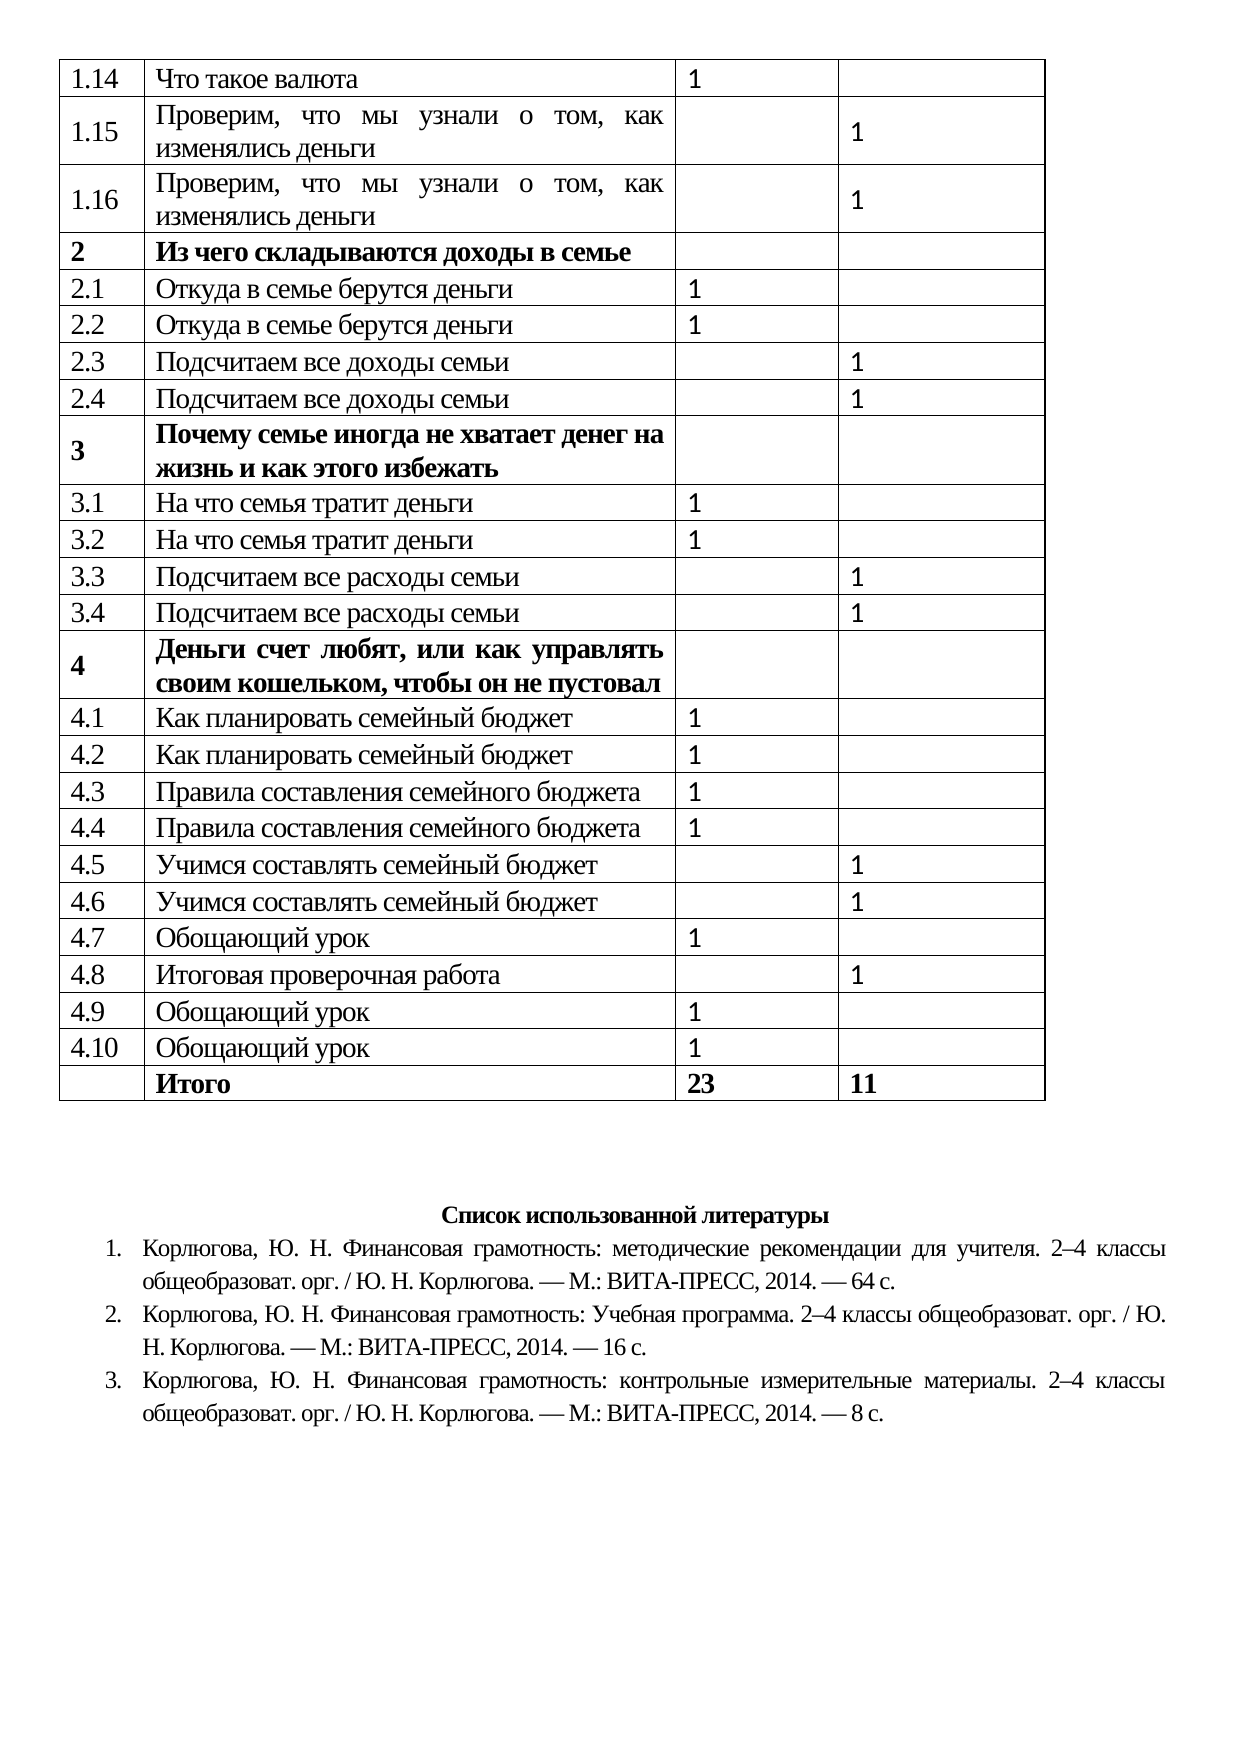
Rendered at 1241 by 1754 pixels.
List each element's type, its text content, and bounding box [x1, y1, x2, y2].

table_cell [676, 883, 838, 918]
table_cell 1 [676, 521, 838, 557]
table_cell [676, 97, 838, 164]
table_cell [60, 1066, 144, 1099]
table_cell 2 [60, 233, 144, 269]
table_cell [839, 631, 1044, 698]
table_cell Обощающий урок [145, 993, 675, 1028]
table_cell [676, 416, 838, 483]
table_cell 1 [839, 380, 1044, 415]
table_cell [839, 306, 1044, 342]
table_cell [839, 60, 1044, 96]
table_cell 4.4 [60, 809, 144, 845]
table_cell [839, 736, 1044, 772]
table_cell [839, 485, 1044, 520]
table_cell Как планировать семейный бюджет [145, 699, 675, 735]
table_cell [839, 416, 1044, 483]
table_cell [676, 558, 838, 593]
table_cell Учимся составлять семейный бюджет [145, 846, 675, 882]
table_cell Проверим, что мы узнали о том, как изменялись деньги [145, 165, 675, 232]
table_cell 1 [839, 343, 1044, 379]
table_cell [839, 699, 1044, 735]
table_cell Итого [145, 1066, 675, 1099]
list Корлюгова, Ю. Н. Финансовая грамотность: методические рекомендации для учителя. 2–4 классы общеобразоват. орг. / Ю. Н. Корлюгова. — М.: ВИТА-ПРЕСС, 2014. — 64 c. [104, 1233, 1167, 1294]
table_cell 1 [676, 699, 838, 735]
table_cell 1 [676, 919, 838, 955]
table_cell [676, 165, 838, 232]
table_cell 1 [676, 993, 838, 1028]
table_cell [676, 380, 838, 415]
table_cell 4.2 [60, 736, 144, 772]
table_cell [676, 631, 838, 698]
table_cell 1.16 [60, 165, 144, 232]
table_cell Почему семье иногда не хватает денег на жизнь и как этого избежать [145, 416, 675, 483]
table_cell 1 [676, 306, 838, 342]
table_cell 11 [839, 1066, 1044, 1099]
text Список использованной литературы [104, 1200, 1167, 1228]
table_cell Как планировать семейный бюджет [145, 736, 675, 772]
table_cell Подсчитаем все расходы семьи [145, 595, 675, 630]
table_cell [839, 1029, 1044, 1065]
table_cell Проверим, что мы узнали о том, как изменялись деньги [145, 97, 675, 164]
table_cell 4.5 [60, 846, 144, 882]
table_cell 2.4 [60, 380, 144, 415]
table_cell 3.2 [60, 521, 144, 557]
table_cell 1 [676, 809, 838, 845]
table_cell 1 [676, 773, 838, 808]
table_cell Откуда в семье берутся деньги [145, 270, 675, 305]
table_cell [676, 343, 838, 379]
list Корлюгова, Ю. Н. Финансовая грамотность: контрольные измерительные материалы. 2–4 классы общеобразоват. орг. / Ю. Н. Корлюгова. — М.: ВИТА-ПРЕСС, 2014. — 8 c. [104, 1365, 1167, 1427]
table_cell 4.1 [60, 699, 144, 735]
table_cell 4.10 [60, 1029, 144, 1065]
table_cell [676, 233, 838, 269]
table_cell 1 [839, 883, 1044, 918]
table_cell Итоговая проверочная работа [145, 956, 675, 992]
table_cell [839, 919, 1044, 955]
table_cell 1 [839, 165, 1044, 232]
table_cell Учимся составлять семейный бюджет [145, 883, 675, 918]
table_cell [839, 773, 1044, 808]
table_cell 4 [60, 631, 144, 698]
table_cell На что семья тратит деньги [145, 521, 675, 557]
table_cell 1 [839, 595, 1044, 630]
table_cell Правила составления семейного бюджета [145, 809, 675, 845]
table_cell 1.15 [60, 97, 144, 164]
table_cell 4.3 [60, 773, 144, 808]
table_cell [839, 993, 1044, 1028]
table_cell 1.14 [60, 60, 144, 96]
table_cell 1 [839, 97, 1044, 164]
table_cell 3.1 [60, 485, 144, 520]
table_cell 23 [676, 1066, 838, 1099]
table_cell Правила составления семейного бюджета [145, 773, 675, 808]
table_cell [676, 846, 838, 882]
table_cell 1 [676, 1029, 838, 1065]
table_cell Обощающий урок [145, 919, 675, 955]
table_cell 1 [839, 846, 1044, 882]
table_cell Подсчитаем все расходы семьи [145, 558, 675, 593]
list Корлюгова, Ю. Н. Финансовая грамотность: Учебная программа. 2–4 классы общеобразоват. орг. / Ю. Н. Корлюгова. — М.: ВИТА-ПРЕСС, 2014. — 16 c. [104, 1299, 1167, 1361]
table_cell Что такое валюта [145, 60, 675, 96]
table_cell Подсчитаем все доходы семьи [145, 380, 675, 415]
table_cell Подсчитаем все доходы семьи [145, 343, 675, 379]
table_cell 3 [60, 416, 144, 483]
table_cell [839, 270, 1044, 305]
table_cell [839, 233, 1044, 269]
table_cell 2.3 [60, 343, 144, 379]
table_cell Обощающий урок [145, 1029, 675, 1065]
table_cell 3.4 [60, 595, 144, 630]
table_cell 1 [839, 558, 1044, 593]
table_cell 4.9 [60, 993, 144, 1028]
table_cell 1 [676, 485, 838, 520]
table_cell [676, 956, 838, 992]
table_cell [839, 521, 1044, 557]
table_cell 4.6 [60, 883, 144, 918]
table_cell 1 [676, 736, 838, 772]
table_cell 1 [676, 270, 838, 305]
table_cell 1 [676, 60, 838, 96]
table_cell Деньги счет любят, или как управлять своим кошельком, чтобы он не пустовал [145, 631, 675, 698]
table_cell 4.8 [60, 956, 144, 992]
table_cell 3.3 [60, 558, 144, 593]
table_cell [839, 809, 1044, 845]
table_cell 1 [839, 956, 1044, 992]
table_cell 2.1 [60, 270, 144, 305]
table_cell [676, 595, 838, 630]
table_cell Откуда в семье берутся деньги [145, 306, 675, 342]
table_cell 2.2 [60, 306, 144, 342]
table_cell На что семья тратит деньги [145, 485, 675, 520]
table_cell 4.7 [60, 919, 144, 955]
table_cell Из чего складываются доходы в семье [145, 233, 675, 269]
